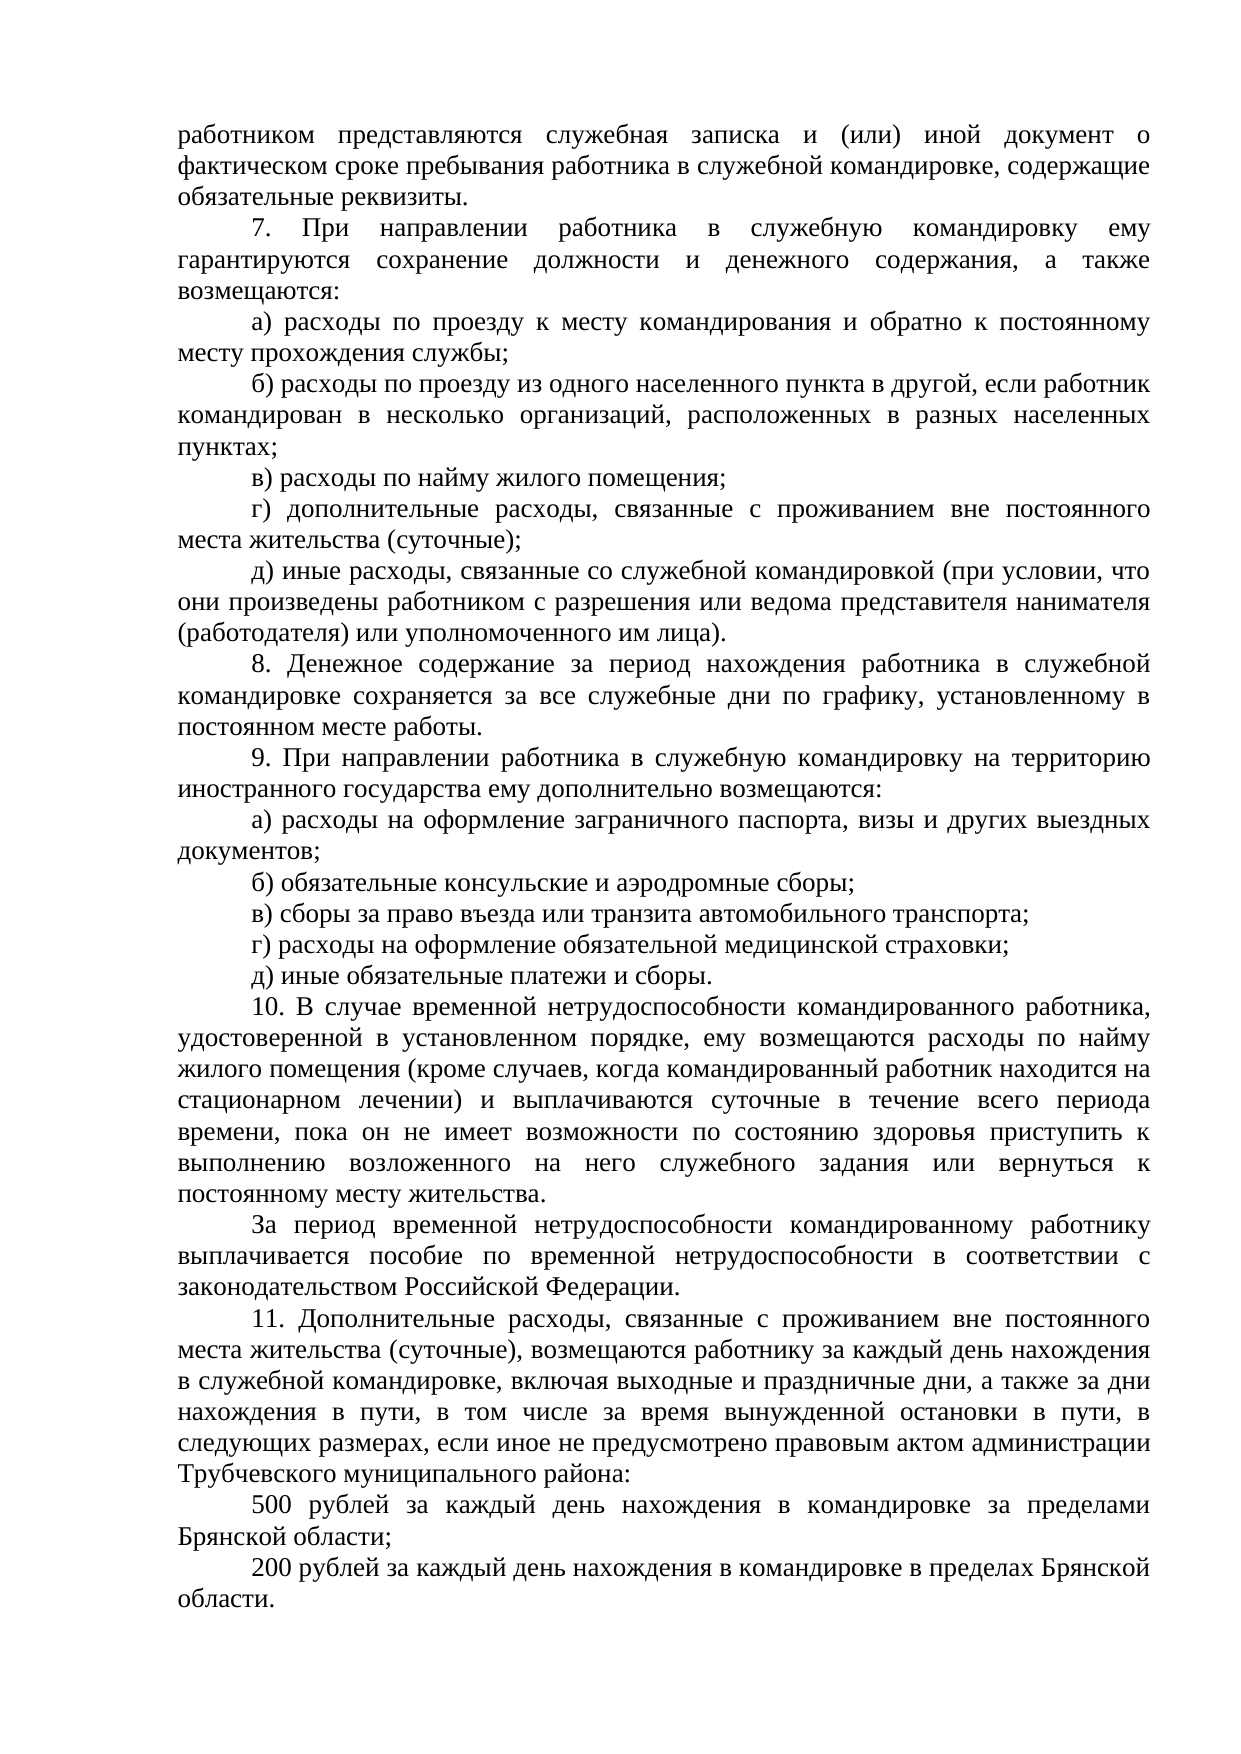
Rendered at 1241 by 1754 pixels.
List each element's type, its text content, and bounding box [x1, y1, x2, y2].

text г) дополнительные расходы, связанные с проживанием вне постоянного места жительства (суточные); [177, 492, 1152, 554]
text 9. При направлении работника в служебную командировку на территорию иностранного государства ему дополнительно возмещаются: [177, 741, 1152, 803]
text а) расходы по проезду к месту командирования и обратно к постоянному месту прохождения службы; [177, 305, 1152, 367]
text в) сборы за право въезда или транзита автомобильного транспорта; [177, 897, 1152, 928]
text 10. В случае временной нетрудоспособности командированного работника, удостоверенной в установленном порядке, ему возмещаются расходы по найму жилого помещения (кроме случаев, когда командированный работник находится на стационарном лечении) и выплачиваются суточные в течение всего периода времени, пока он не имеет возможности по состоянию здоровья приступить к выполнению возложенного на него служебного задания или вернуться к постоянному месту жительства. [177, 990, 1152, 1208]
text в) расходы по найму жилого помещения; [177, 461, 1152, 492]
text д) иные расходы, связанные со служебной командировкой (при условии, что они произведены работником с разрешения или ведома представителя нанимателя (работодателя) или уполномоченного им лица). [177, 554, 1152, 648]
text г) расходы на оформление обязательной медицинской страховки; [177, 928, 1152, 959]
text 11. Дополнительные расходы, связанные с проживанием вне постоянного места жительства (суточные), возмещаются работнику за каждый день нахождения в служебной командировке, включая выходные и праздничные дни, а также за дни нахождения в пути, в том числе за время вынужденной остановки в пути, в следующих размерах, если иное не предусмотрено правовым актом администрации Трубчевского муниципального района: [177, 1302, 1152, 1488]
text а) расходы на оформление заграничного паспорта, визы и других выездных документов; [177, 803, 1152, 866]
text 7. При направлении работника в служебную командировку ему гарантируются сохранение должности и денежного содержания, а также возмещаются: [177, 212, 1152, 305]
text За период временной нетрудоспособности командированному работнику выплачивается пособие по временной нетрудоспособности в соответствии с законодательством Российской Федерации. [177, 1208, 1152, 1302]
text 200 рублей за каждый день нахождения в командировке в пределах Брянской области. [177, 1551, 1152, 1613]
text 8. Денежное содержание за период нахождения работника в служебной командировке сохраняется за все служебные дни по графику, установленному в постоянном месте работы. [177, 648, 1152, 741]
text б) обязательные консульские и аэродромные сборы; [177, 866, 1152, 897]
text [177, 118, 1152, 212]
text д) иные обязательные платежи и сборы. [177, 959, 1152, 990]
text 500 рублей за каждый день нахождения в командировке за пределами Брянской области; [177, 1488, 1152, 1551]
text б) расходы по проезду из одного населенного пункта в другой, если работник командирован в несколько организаций, расположенных в разных населенных пунктах; [177, 367, 1152, 461]
